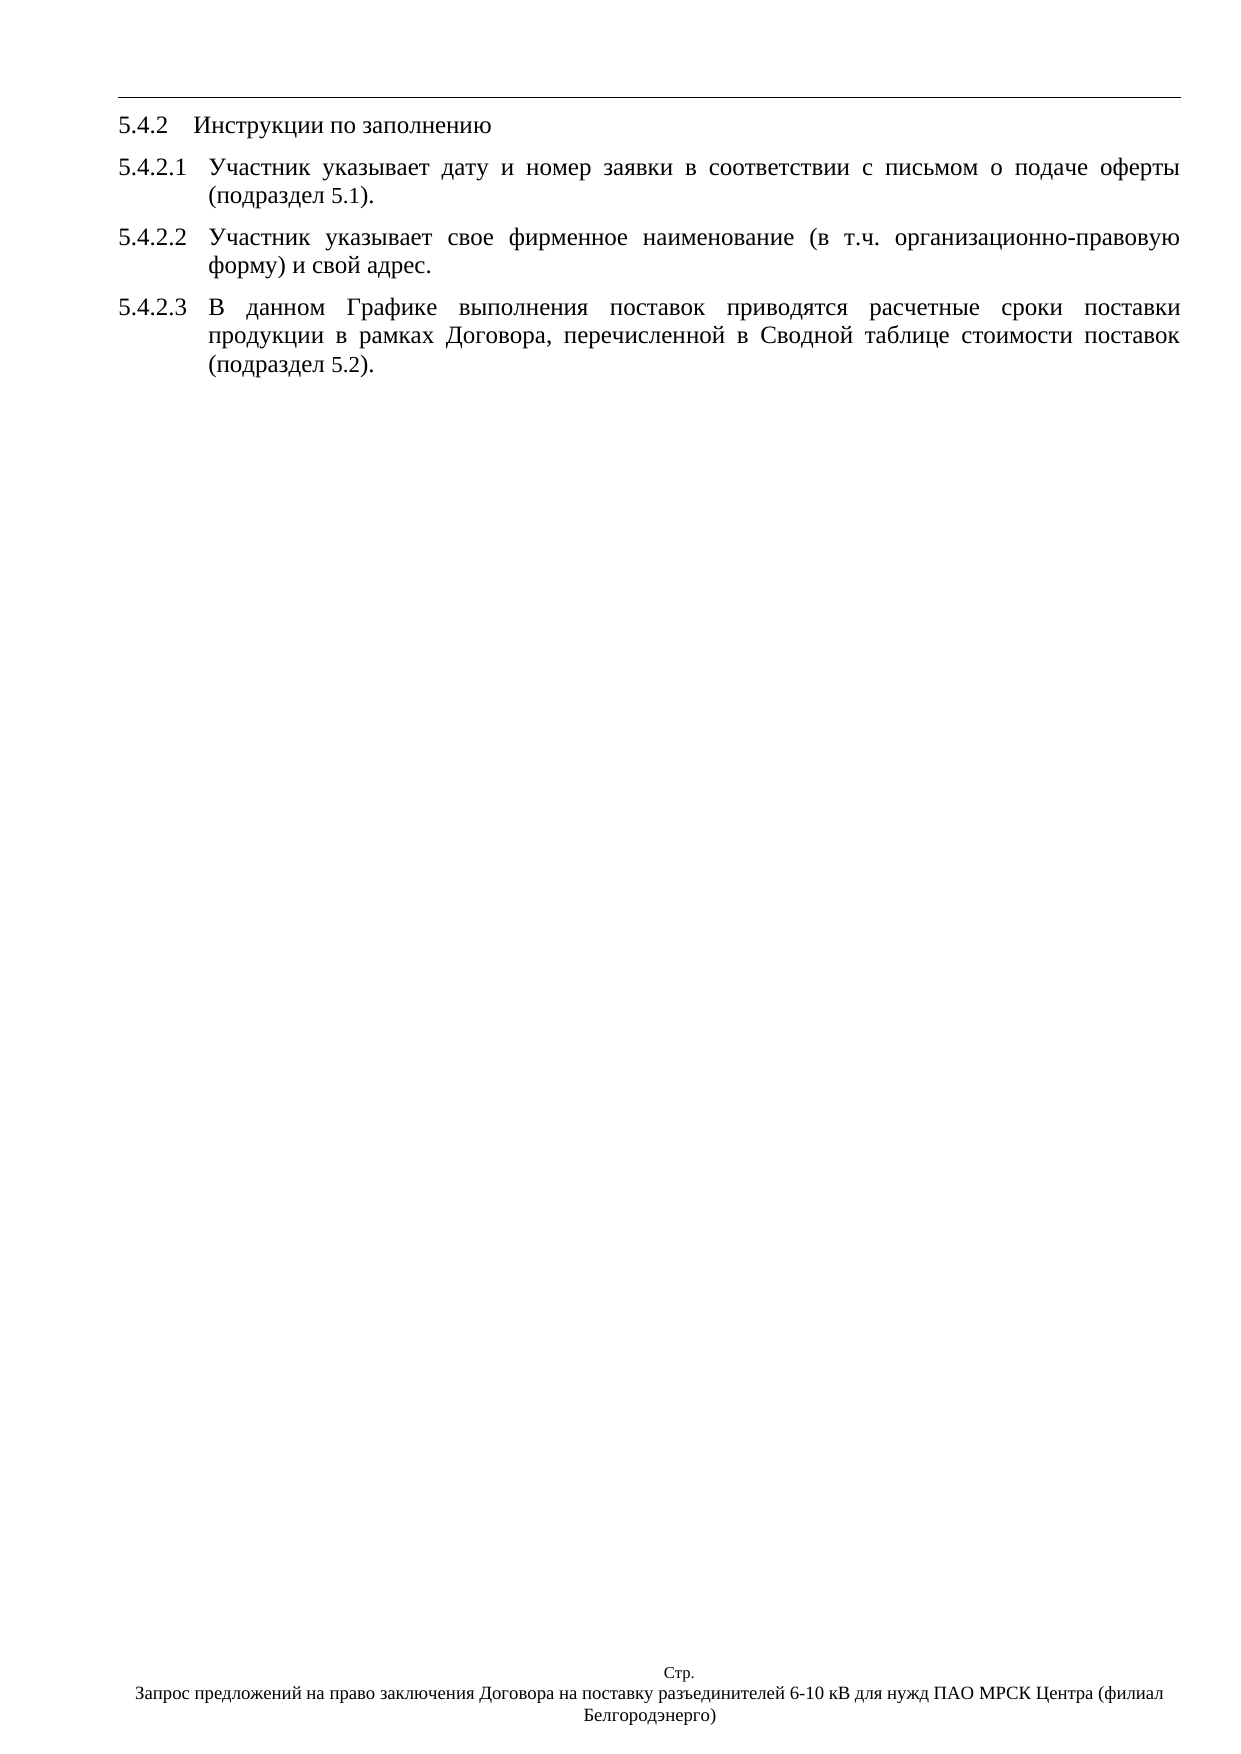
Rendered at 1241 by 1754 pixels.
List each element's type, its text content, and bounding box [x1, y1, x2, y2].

list Участник указывает свое фирменное наименование (в т.ч. организационно-правовую форму) и свой адрес. [118, 222, 1181, 279]
subtitle Инструкции по заполнению [118, 111, 1181, 139]
list В данном Графике выполнения поставок приводятся расчетные сроки поставки продукции в рамках Договора, перечисленной в Сводной таблице стоимости поставок (подраздел 5.2). [118, 292, 1181, 378]
list Участник указывает дату и номер заявки в соответствии с письмом о подаче оферты (подраздел 5.1). [118, 152, 1181, 209]
